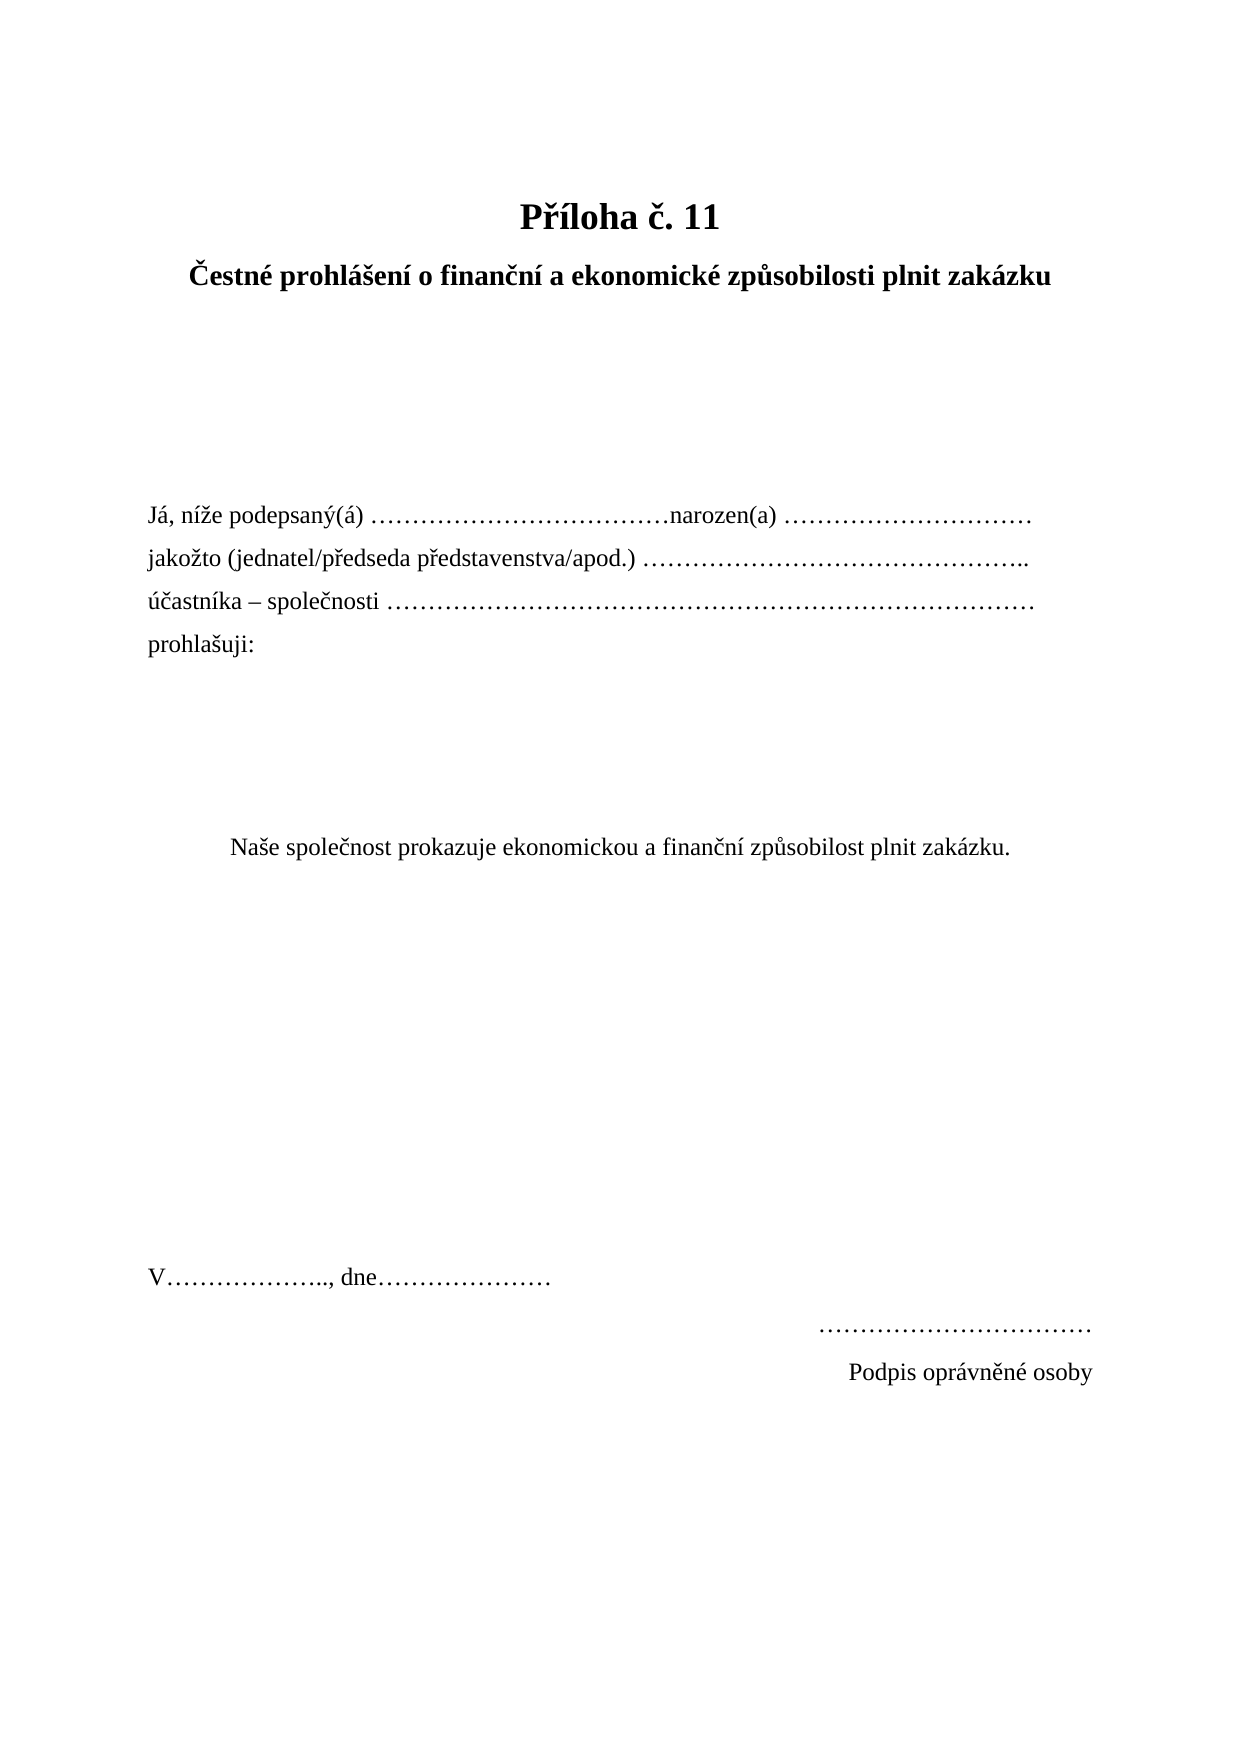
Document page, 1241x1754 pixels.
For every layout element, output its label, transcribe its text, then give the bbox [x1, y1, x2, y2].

text …………………………… [148, 1309, 1093, 1338]
text V……………….., dne………………… [148, 1262, 1093, 1291]
text Podpis oprávněné osoby [148, 1357, 1093, 1386]
text Naše společnost prokazuje ekonomickou a finanční způsobilost plnit zakázku. [148, 832, 1093, 861]
text Příloha č. 11 [148, 194, 1093, 238]
text Čestné prohlášení o finanční a ekonomické způsobilosti plnit zakázku [148, 258, 1093, 291]
text Já, níže podepsaný(á) ………………………………narozen(a) ………………………… jakožto (jednatel/předseda představenstva/apod.) ……………………………………….. účastníka – společnosti …………………………………………………………………… prohlašuji: [148, 500, 1093, 658]
